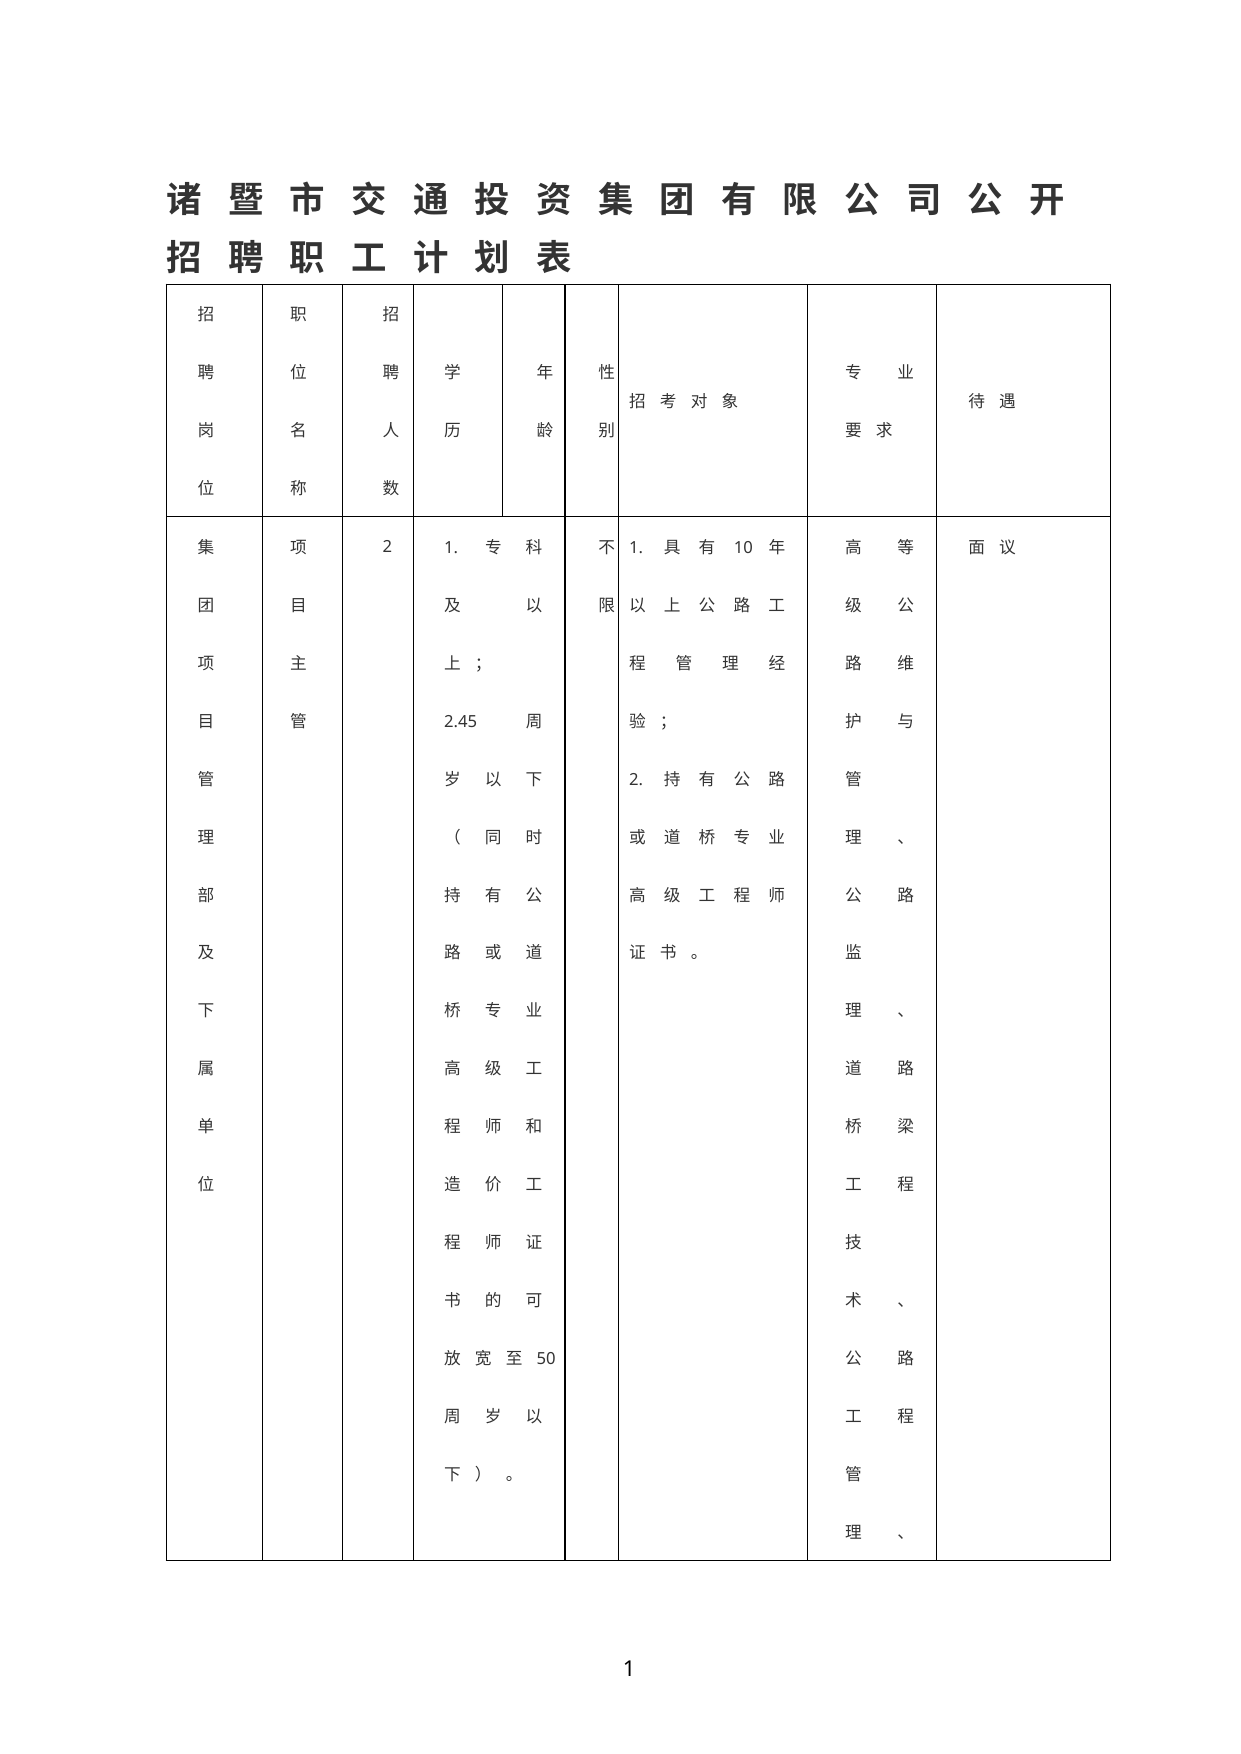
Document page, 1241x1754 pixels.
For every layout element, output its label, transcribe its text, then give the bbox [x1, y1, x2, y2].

table_header 学历 [414, 285, 502, 516]
text 诸暨市交通投资集团有限公司公开招聘职工计划表 [166, 222, 1091, 283]
table_header 招聘岗位 [167, 285, 262, 516]
table_header 招聘人数 [343, 285, 413, 516]
table_cell 集团 项目管理部 及下属单位 [167, 517, 262, 1560]
table_header 性别 [566, 285, 618, 516]
table_cell 2 [343, 517, 413, 1560]
table_cell 项目主管 [263, 517, 342, 1560]
table_cell 不限 [566, 517, 618, 1560]
table_header 职位名称 [263, 285, 342, 516]
table_header 待遇 [937, 285, 1110, 516]
table_header 招考对象 [619, 285, 807, 516]
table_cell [414, 517, 564, 1560]
table_header 专业要求 [808, 285, 936, 516]
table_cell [619, 517, 807, 1560]
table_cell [808, 517, 936, 1560]
table_header 年龄 [503, 285, 564, 516]
table_cell 面议 [937, 517, 1110, 1560]
